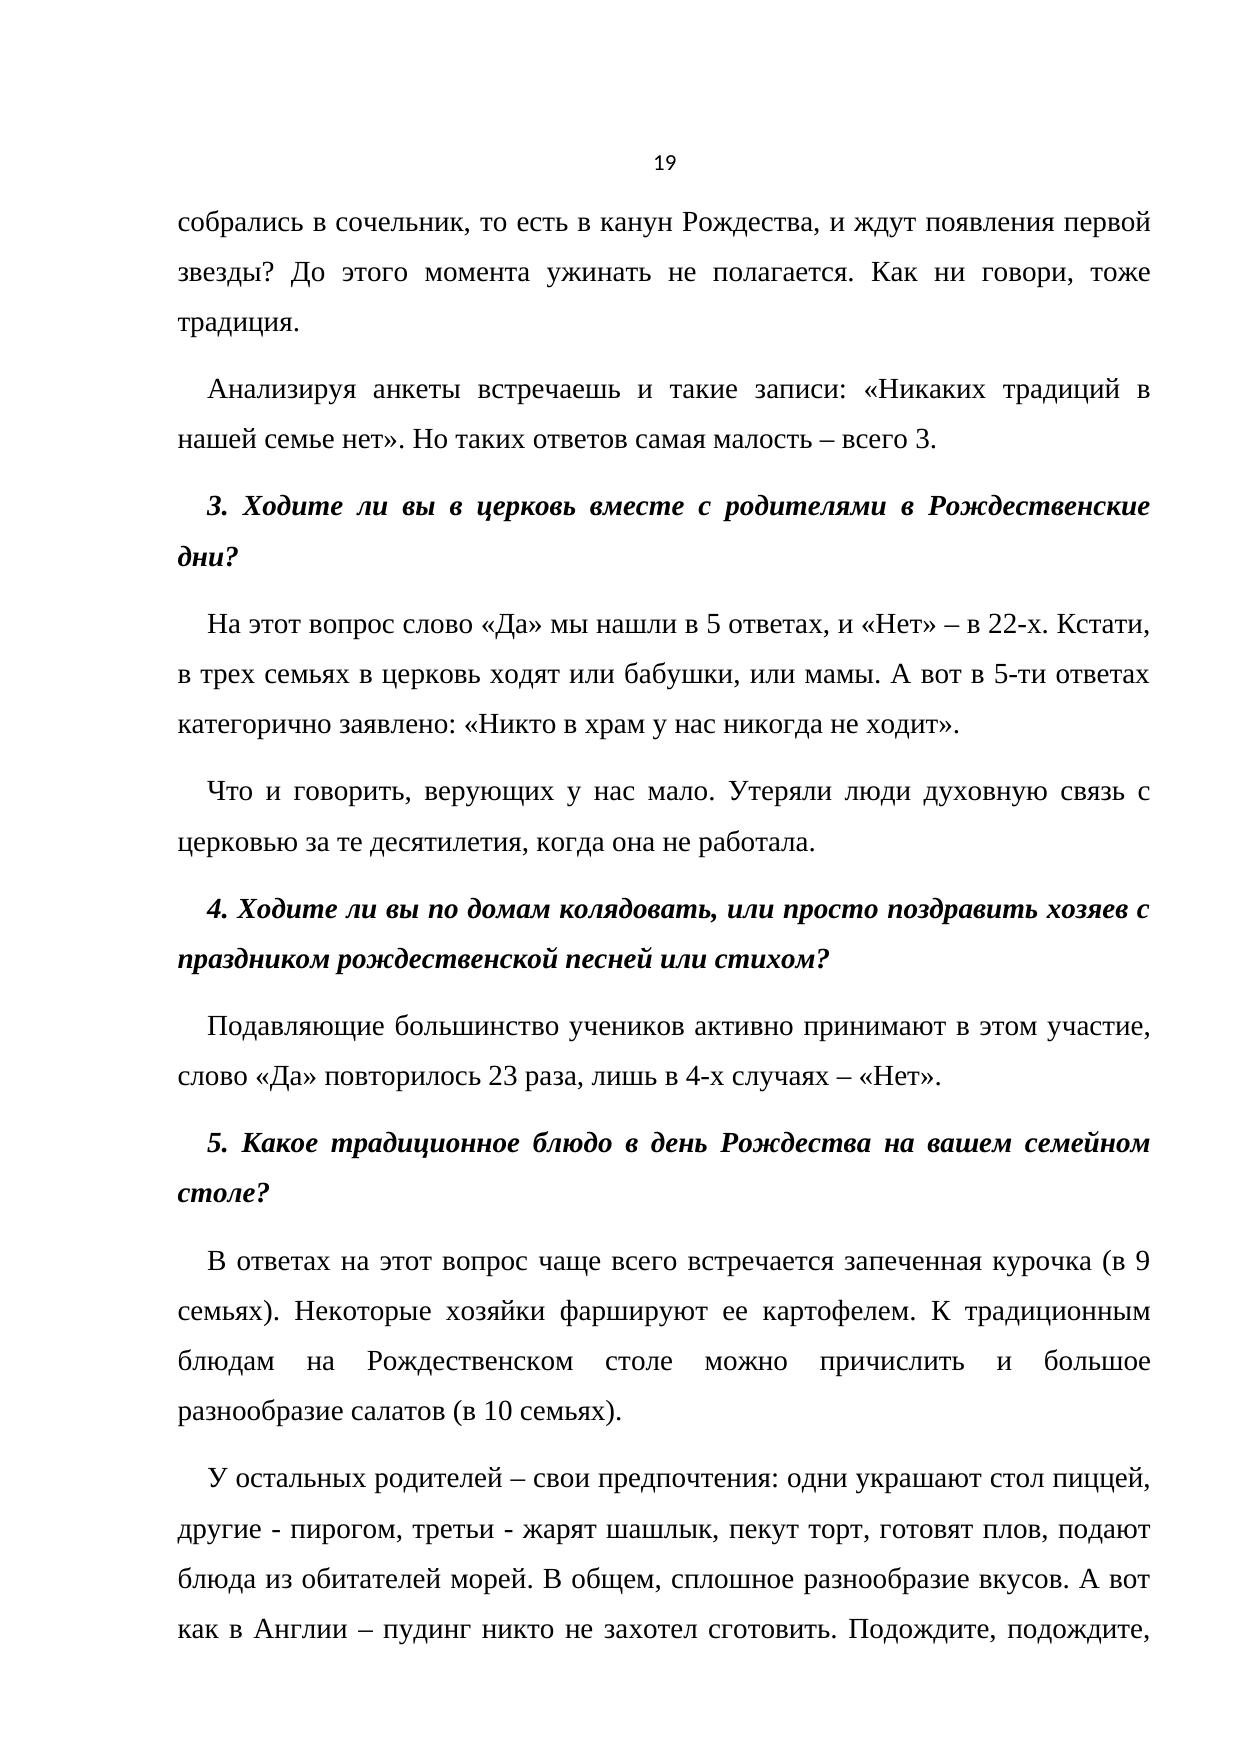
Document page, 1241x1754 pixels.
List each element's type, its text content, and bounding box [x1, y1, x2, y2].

text 4. Ходите ли вы по домам колядовать, или просто поздравить хозяев с праздником рождественской песней или стихом? [177, 891, 1152, 974]
text 3. Ходите ли вы в церковь вместе с родителями в Рождественские дни? [177, 488, 1152, 572]
text 5. Какое традиционное блюдо в день Рождества на вашем семейном столе? [177, 1125, 1152, 1209]
text Анализируя анкеты встречаешь и такие записи: «Никаких традиций в нашей семье нет». Но таких ответов самая малость – всего 3. [177, 371, 1152, 455]
text На этот вопрос слово «Да» мы нашли в 5 ответах, и «Нет» – в 22-х. Кстати, в трех семьях в церковь ходят или бабушки, или мамы. А вот в 5-ти ответах категорично заявлено: «Никто в храм у нас никогда не ходит». [177, 606, 1152, 740]
text Подавляющие большинство учеников активно принимают в этом участие, слово «Да» повторилось 23 раза, лишь в 4-х случаях – «Нет». [177, 1008, 1152, 1092]
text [177, 1461, 1152, 1645]
text Что и говорить, верующих у нас мало. Утеряли люди духовную связь с церковью за те десятилетия, когда она не работала. [177, 773, 1152, 857]
text В ответах на этот вопрос чаще всего встречается запеченная курочка (в 9 семьях). Некоторые хозяйки фаршируют ее картофелем. К традиционным блюдам на Рождественском столе можно причислить и большое разнообразие салатов (в 10 семьях). [177, 1243, 1152, 1427]
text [177, 204, 1152, 338]
